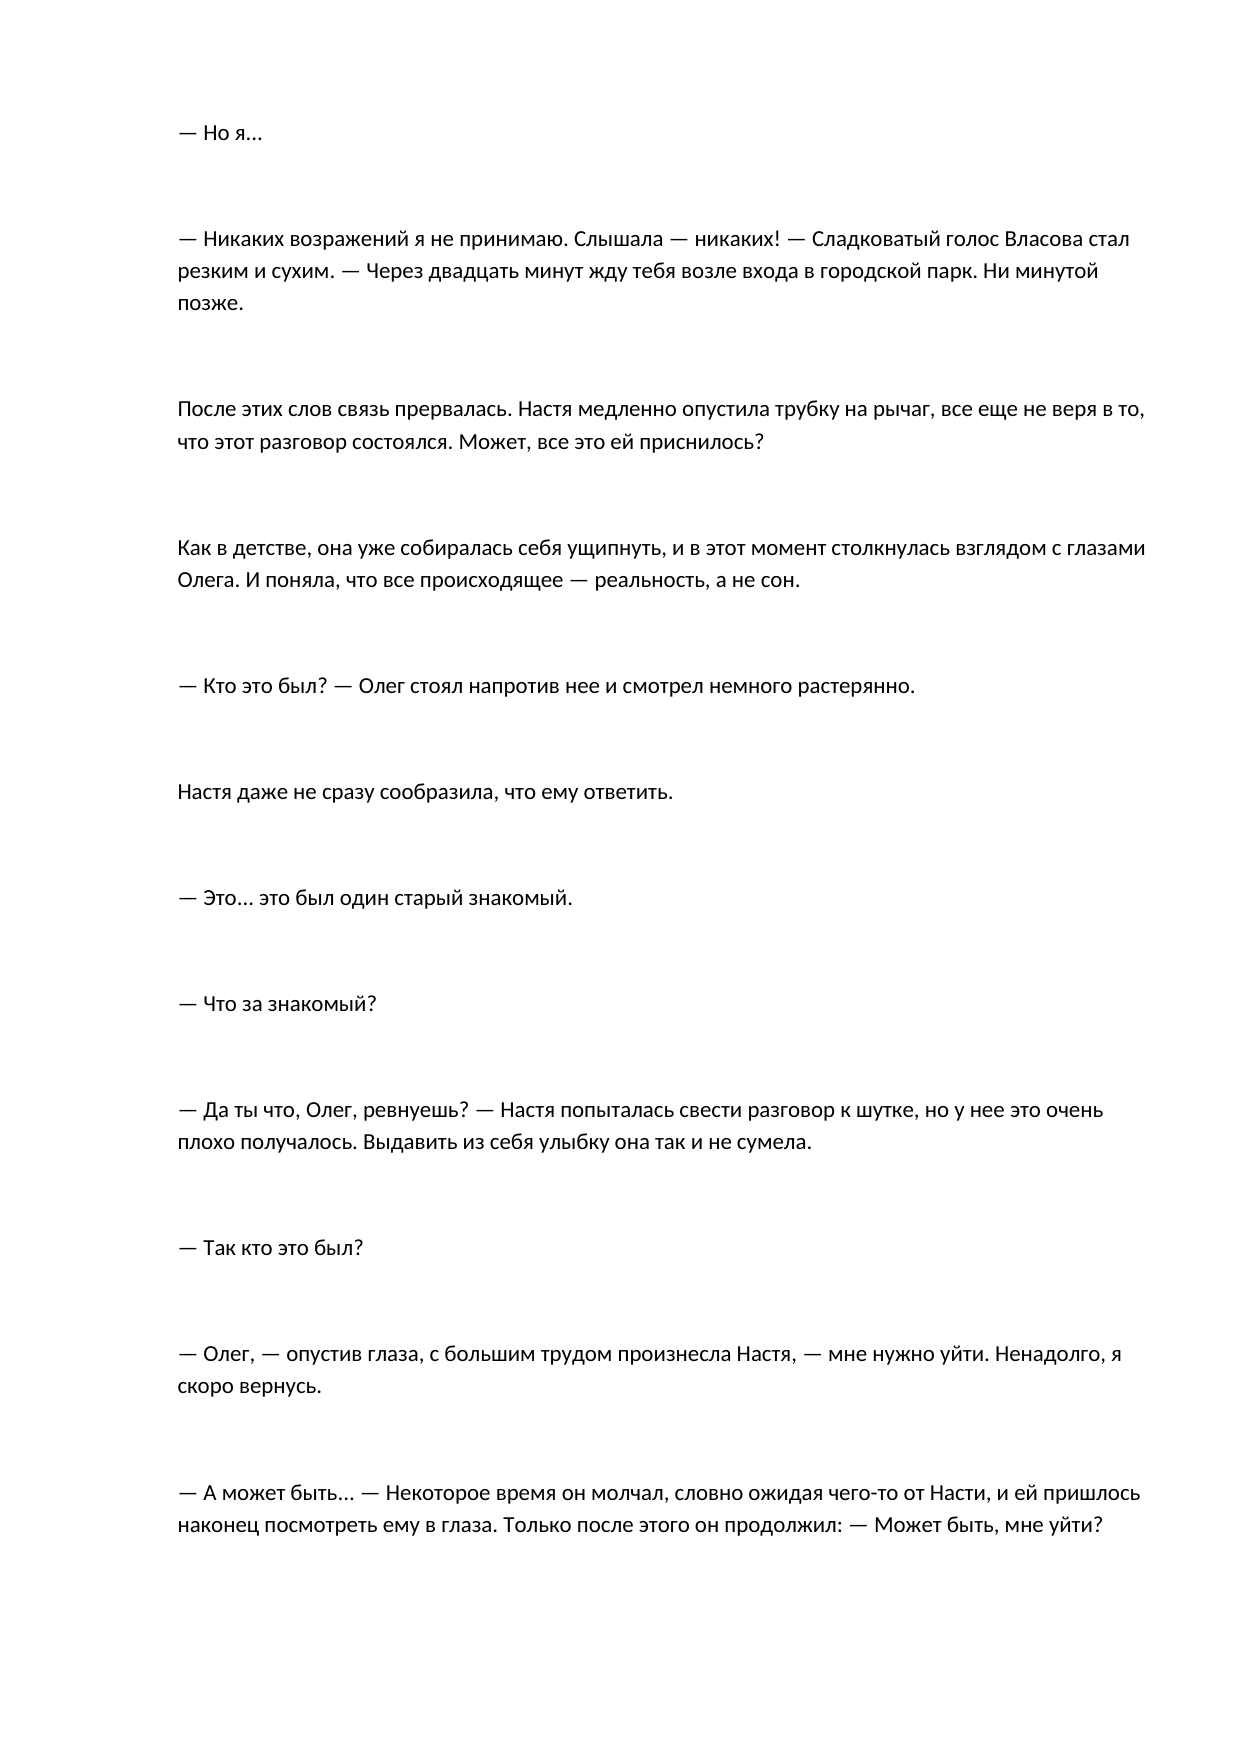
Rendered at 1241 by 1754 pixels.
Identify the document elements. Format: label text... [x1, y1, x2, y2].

text После этих слов связь прервалась. Настя медленно опустила трубку на рычаг, все еще не веря в то, что этот разговор состоялся. Может, все это ей приснилось? [177, 394, 1152, 455]
text — Кто это был? — Олег стоял напротив нее и смотрел немного растерянно. [177, 671, 1152, 699]
text — А может быть... — Некоторое время он молчал, словно ожидая чего-то от Насти, и ей пришлось наконец посмотреть ему в глаза. Только после этого он продолжил: — Может быть, мне уйти? [177, 1478, 1152, 1538]
text — Что за знакомый? [177, 989, 1152, 1017]
text — Да ты что, Олег, ревнуешь? — Настя попыталась свести разговор к шутке, но у нее это очень плохо получалось. Выдавить из себя улыбку она так и не сумела. [177, 1095, 1152, 1155]
text — Олег, — опустив глаза, с большим трудом произнесла Настя, — мне нужно уйти. Ненадолго, я скоро вернусь. [177, 1339, 1152, 1400]
text — Но я... [177, 118, 1152, 146]
text — Никаких возражений я не принимаю. Слышала — никаких! — Сладковатый голос Власова стал резким и сухим. — Через двадцать минут жду тебя возле входа в городской парк. Ни минутой позже. [177, 224, 1152, 317]
text Настя даже не сразу сообразила, что ему ответить. [177, 777, 1152, 805]
text — Это... это был один старый знакомый. [177, 883, 1152, 911]
text Как в детстве, она уже собиралась себя ущипнуть, и в этот момент столкнулась взглядом с глазами Олега. И поняла, что все происходящее — реальность, а не сон. [177, 533, 1152, 593]
text — Так кто это был? [177, 1233, 1152, 1261]
